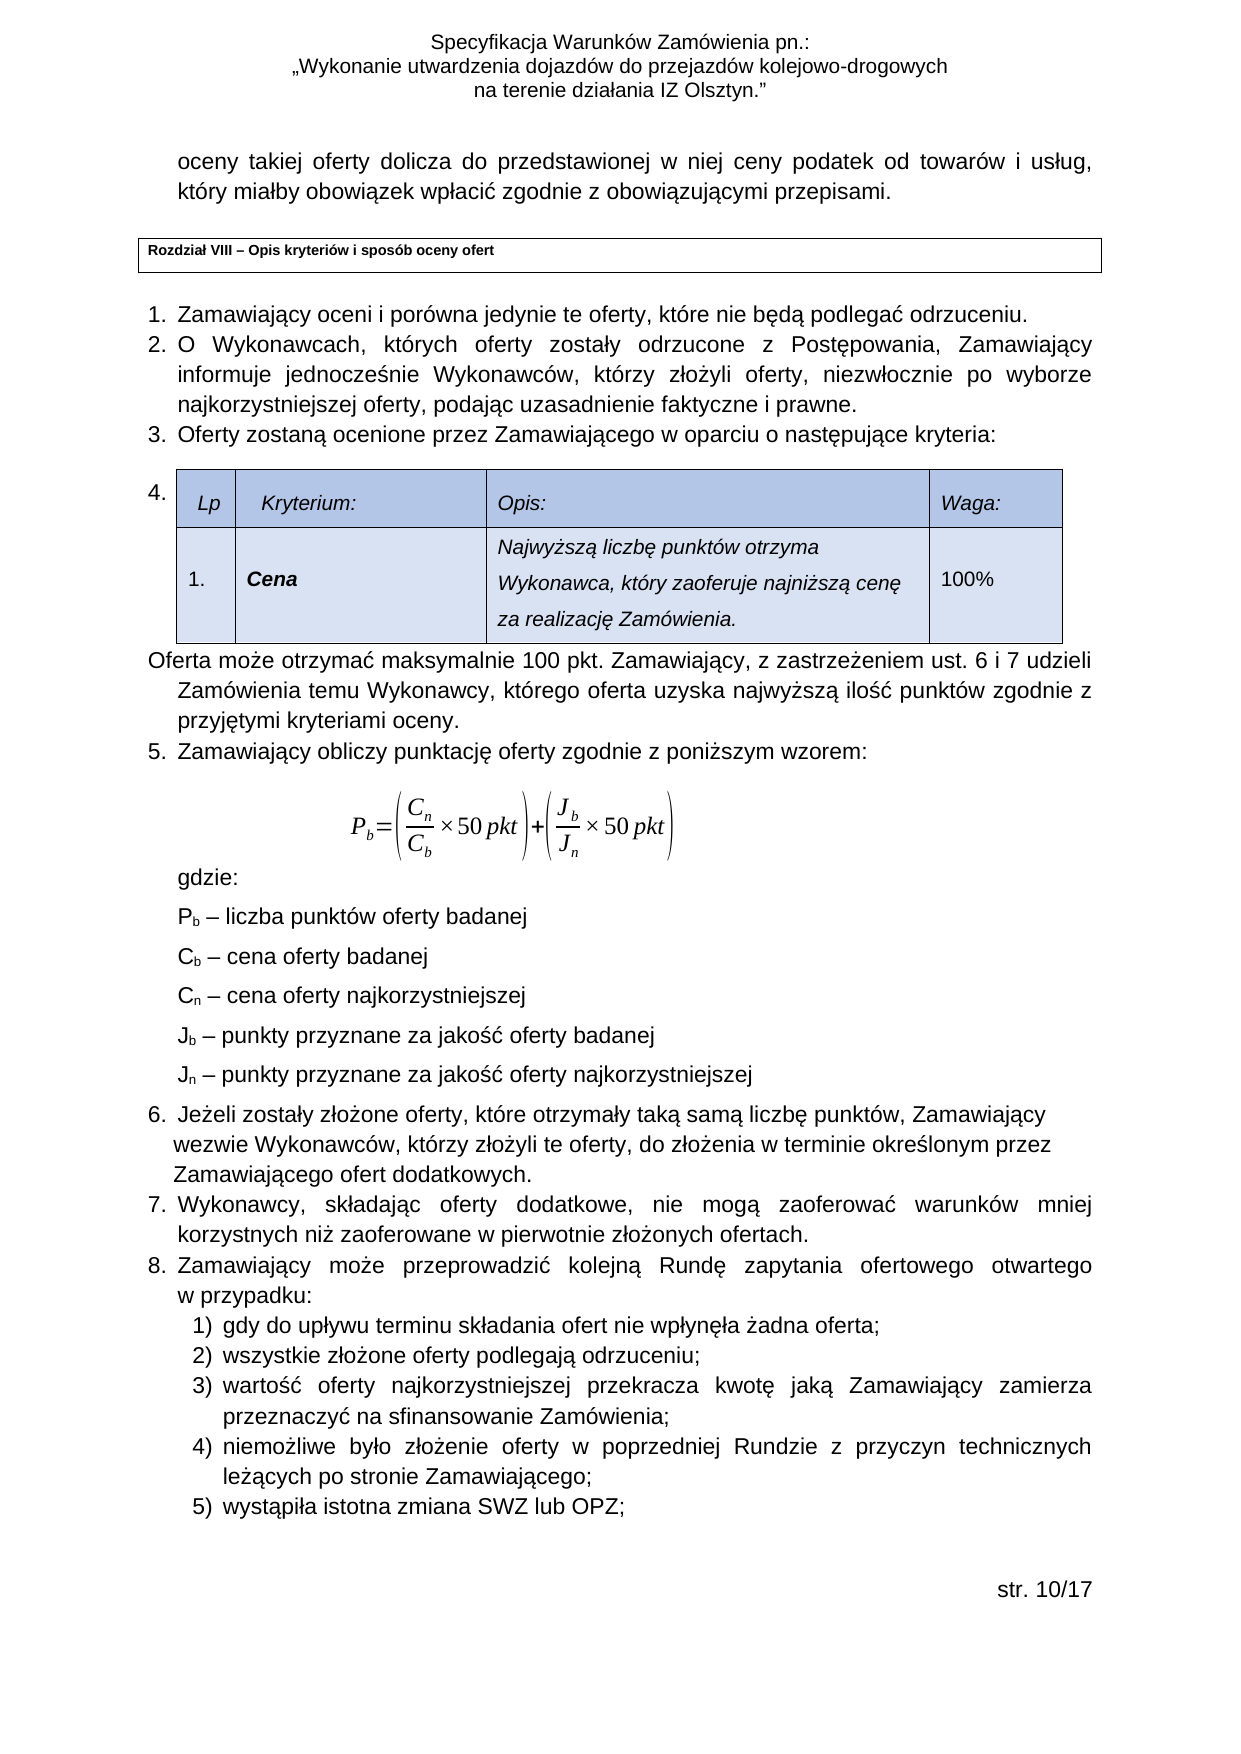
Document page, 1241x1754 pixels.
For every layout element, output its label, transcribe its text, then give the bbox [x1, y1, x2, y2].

list Oferta może otrzymać maksymalnie 100 pkt. Zamawiający, z zastrzeżeniem ust. 6 i 7 udzieli Zamówienia temu Wykonawcy, którego oferta uzyska najwyższą ilość punktów zgodnie z przyjętymi kryteriami oceny. [148, 479, 1093, 734]
list gdy do upływu terminu składania ofert nie wpłynęła żadna oferta; [192, 1312, 1093, 1338]
list Zamawiający oceni i porówna jedynie te oferty, które nie będą podlegać odrzuceniu. [148, 301, 1093, 327]
list Zamawiający obliczy punktację oferty zgodnie z poniższym wzorem: [148, 738, 1093, 764]
list Wykonawcy, składając oferty dodatkowe, nie mogą zaoferować warunków mniej korzystnych niż zaoferowane w pierwotnie złożonych ofertach. [148, 1191, 1093, 1248]
text Cn – cena oferty najkorzystniejszej [177, 982, 1093, 1008]
text Jb – punkty przyznane za jakość oferty badanej [177, 1022, 1093, 1048]
list O Wykonawcach, których oferty zostały odrzucone z Postępowania, Zamawiający informuje jednocześnie Wykonawców, którzy złożyli oferty, niezwłocznie po wyborze najkorzystniejszej oferty, podając uzasadnienie faktyczne i prawne. [148, 331, 1093, 417]
text gdzie: [177, 864, 1093, 890]
list Jeżeli zostały złożone oferty, które otrzymały taką samą liczbę punktów, Zamawiający [148, 1101, 1093, 1127]
list Zamawiający może przeprowadzić kolejną Rundę zapytania ofertowego otwartego w przypadku: [148, 1252, 1093, 1308]
list wartość oferty najkorzystniejszej przekracza kwotę jaką Zamawiający zamierza przeznaczyć na sfinansowanie Zamówienia; [192, 1372, 1093, 1429]
table_header Kryterium: [236, 470, 486, 527]
text Jn – punkty przyznane za jakość oferty najkorzystniejszej [177, 1061, 1093, 1087]
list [148, 148, 1093, 204]
table_header Waga: [930, 470, 1062, 527]
table_header Lp [177, 470, 235, 527]
table_header Opis: [487, 470, 929, 527]
subtitle Rozdział VIII – Opis kryteriów i sposób oceny ofert [139, 239, 1101, 272]
text Zamawiającego ofert dodatkowych. [148, 1161, 1093, 1187]
list wszystkie złożone oferty podlegają odrzuceniu; [192, 1342, 1093, 1368]
text wezwie Wykonawców, którzy złożyli te oferty, do złożenia w terminie określonym przez [148, 1131, 1093, 1157]
list niemożliwe było złożenie oferty w poprzedniej Rundzie z przyczyn technicznych leżących po stronie Zamawiającego; [192, 1433, 1093, 1489]
table_cell 100% [930, 528, 1062, 642]
text Cb – cena oferty badanej [177, 943, 1093, 969]
table_cell Najwyższą liczbę punktów otrzyma Wykonawca, który zaoferuje najniższą cenę za realizację Zamówienia. [487, 528, 929, 642]
text Pb – liczba punktów oferty badanej [177, 903, 1093, 929]
table_cell Cena [236, 528, 486, 642]
list Oferty zostaną ocenione przez Zamawiającego w oparciu o następujące kryteria: [148, 421, 1093, 448]
table_cell 1. [177, 528, 235, 642]
list wystąpiła istotna zmiana SWZ lub OPZ; [192, 1493, 1093, 1519]
